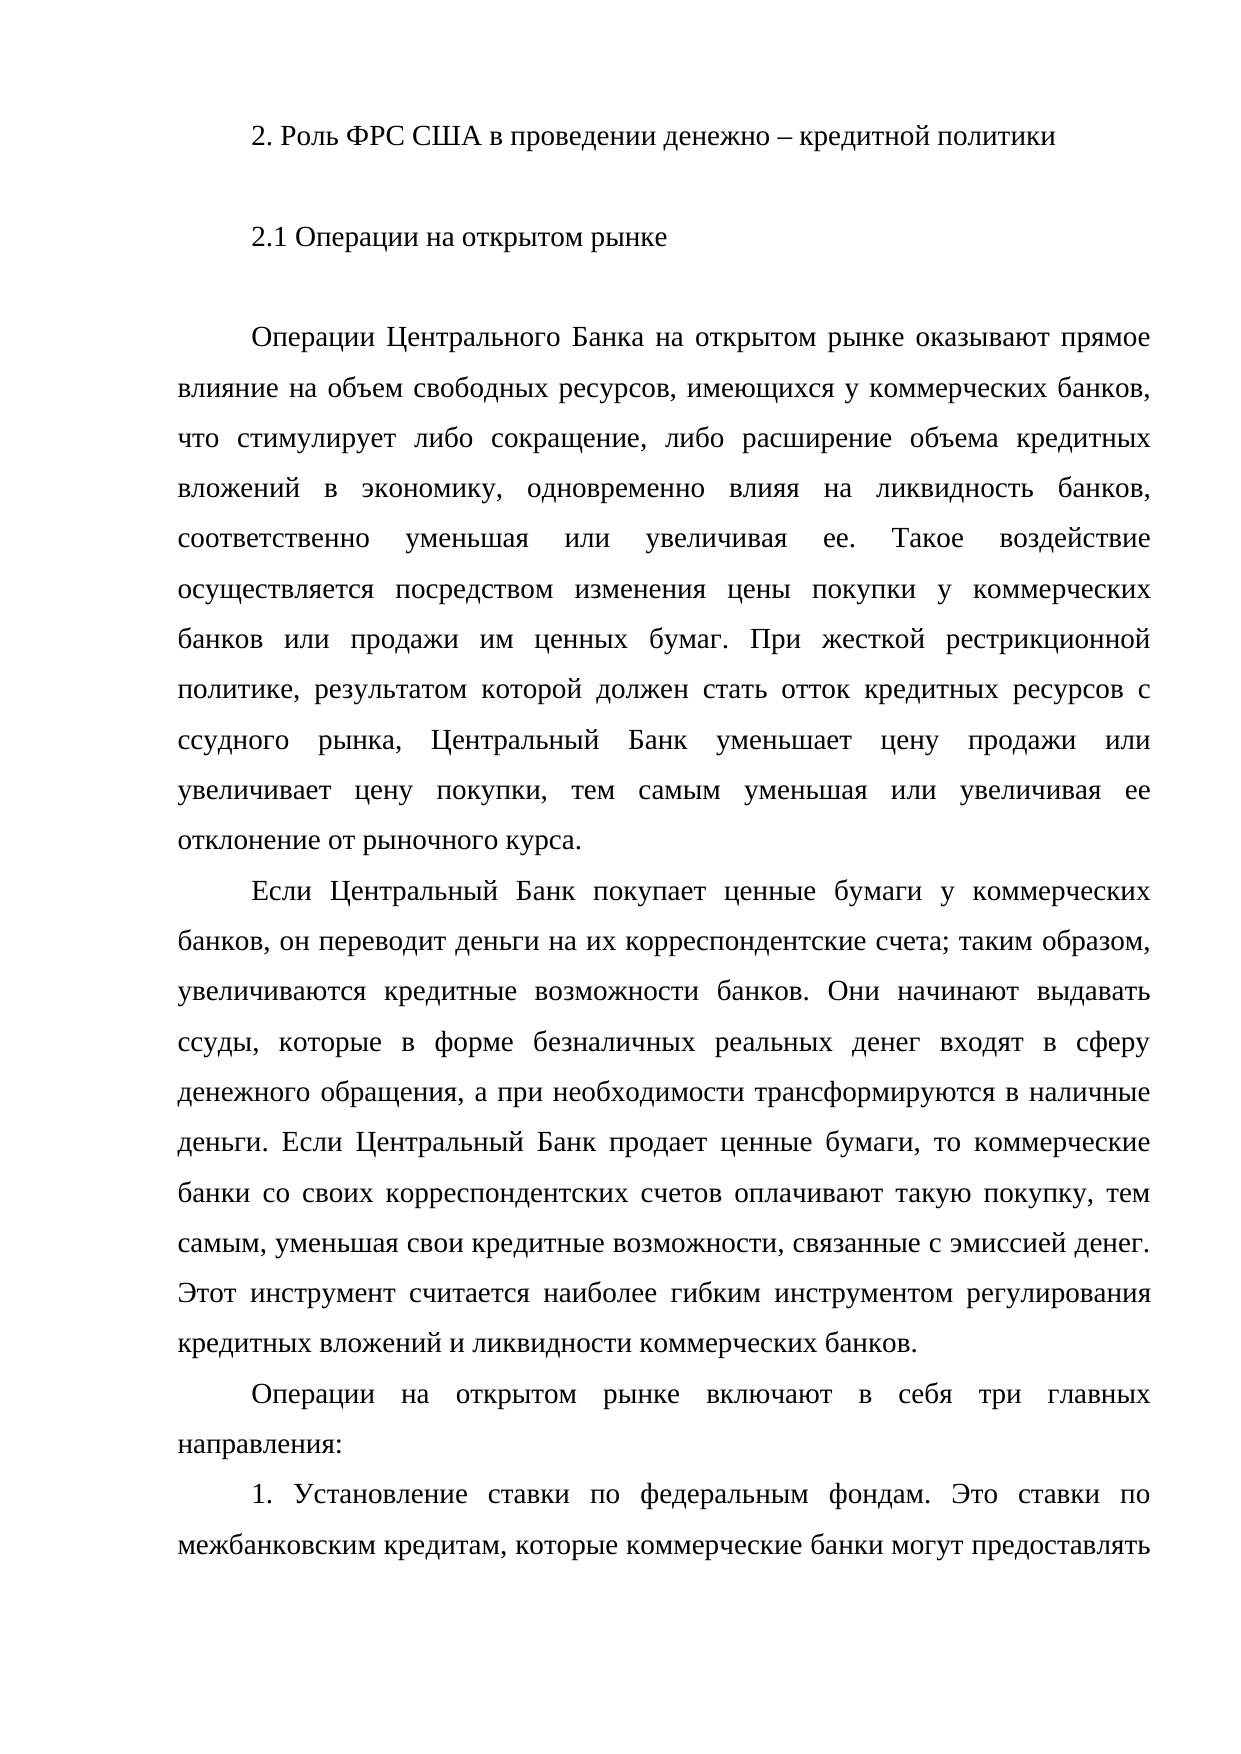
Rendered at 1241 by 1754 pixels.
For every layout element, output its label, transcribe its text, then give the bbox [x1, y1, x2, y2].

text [177, 1477, 1152, 1560]
text 2. Роль ФРС США в проведении денежно – кредитной политики [177, 118, 1152, 152]
text Если Центральный Банк покупает ценные бумаги у коммерческих банков, он переводит деньги на их корреспондентские счета; таким образом, увеличиваются кредитные возможности банков. Они начинают выдавать ссуды, которые в форме безналичных реальных денег входят в сферу денежного обращения, а при необходимости трансформируются в наличные деньги. Если Центральный Банк продает ценные бумаги, то коммерческие банки со своих корреспондентских счетов оплачивают такую покупку, тем самым, уменьшая свои кредитные возможности, связанные с эмиссией денег. Этот инструмент считается наиболее гибким инструментом регулирования кредитных вложений и ликвидности коммерческих банков. [177, 873, 1152, 1359]
text Операции Центрального Банка на открытом рынке оказывают прямое влияние на объем свободных ресурсов, имеющихся у коммерческих банков, что стимулирует либо сокращение, либо расширение объема кредитных вложений в экономику, одновременно влияя на ликвидность банков, соответственно уменьшая или увеличивая ее. Такое воздействие осуществляется посредством изменения цены покупки у коммерческих банков или продажи им ценных бумаг. При жесткой рестрикционной политике, результатом которой должен стать отток кредитных ресурсов с ссудного рынка, Центральный Банк уменьшает цену продажи или увеличивает цену покупки, тем самым уменьшая или увеличивая ее отклонение от рыночного курса. [177, 319, 1152, 856]
text Операции на открытом рынке включают в себя три главных направления: [177, 1376, 1152, 1460]
text 2.1 Операции на открытом рынке [177, 219, 1152, 252]
